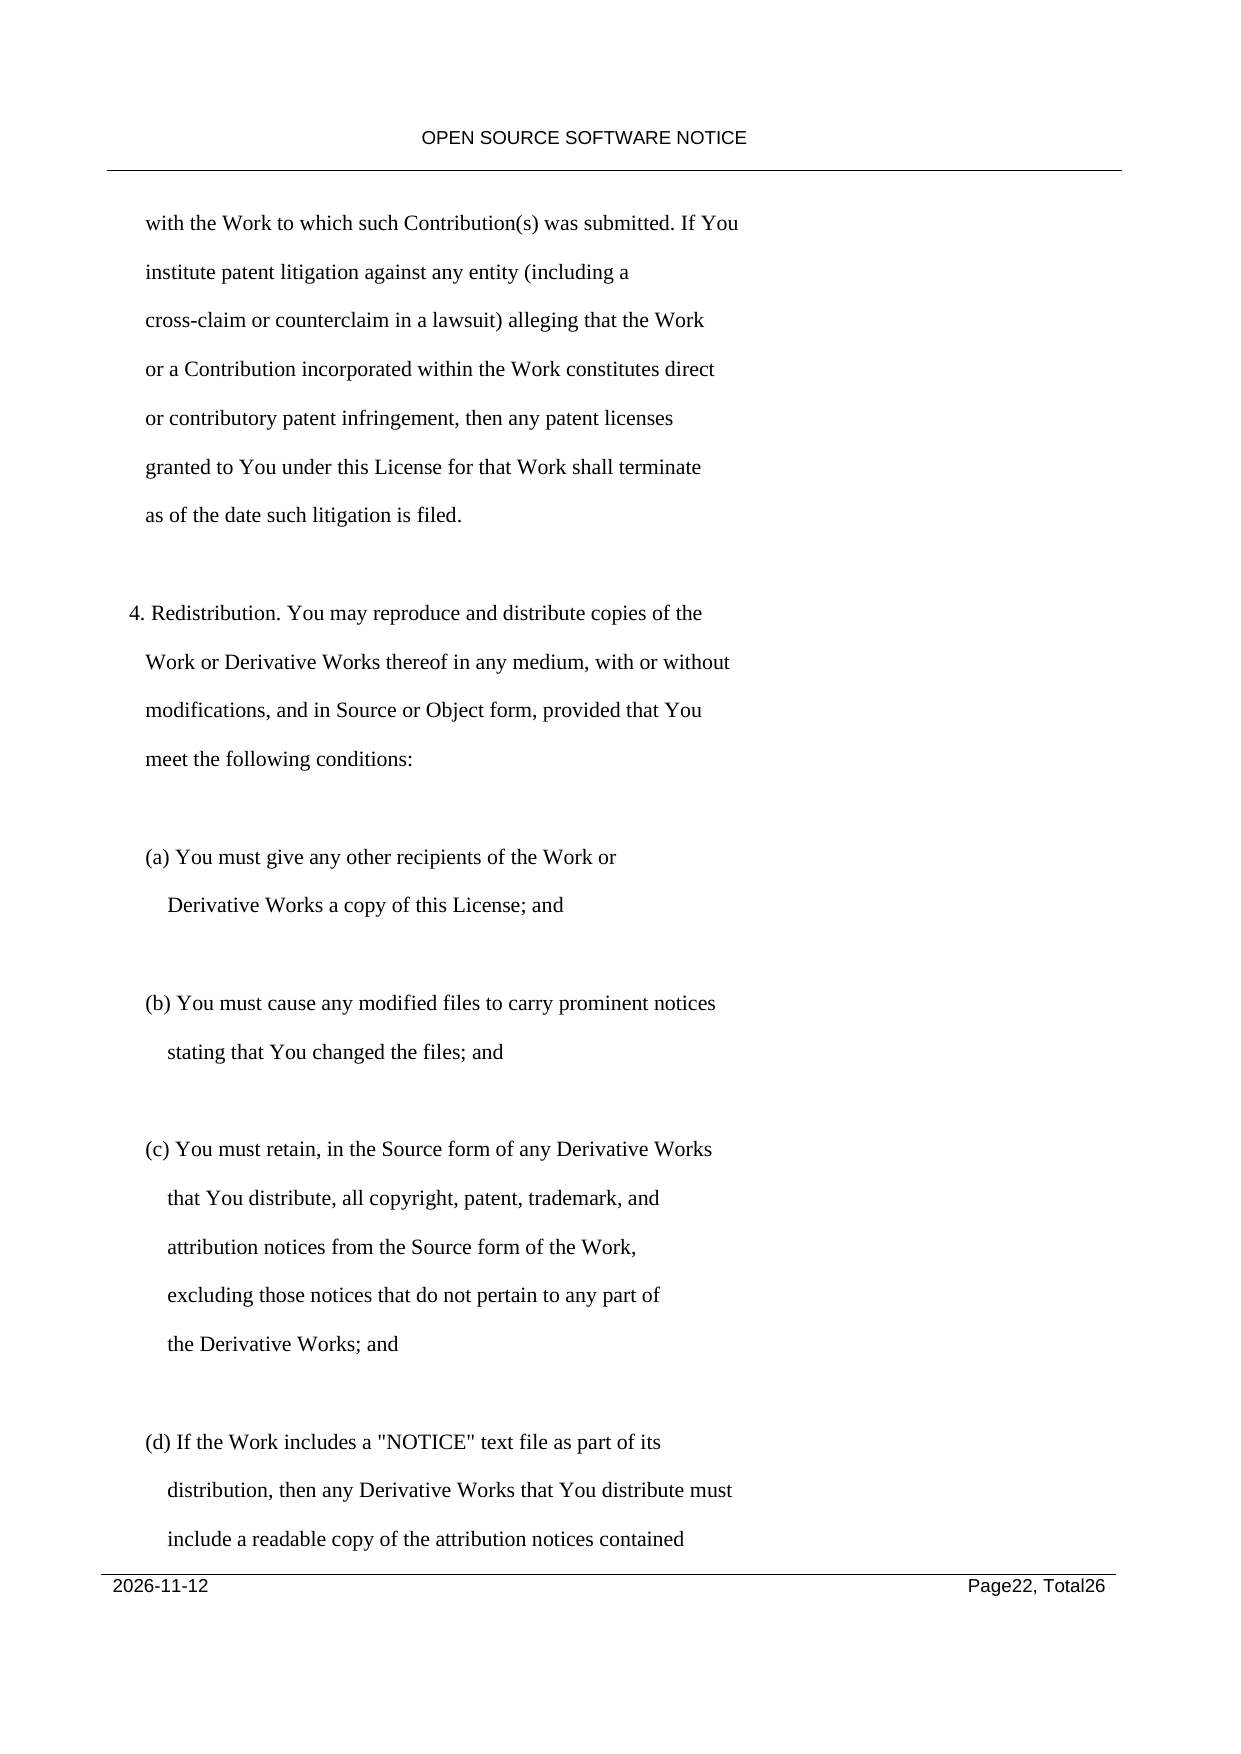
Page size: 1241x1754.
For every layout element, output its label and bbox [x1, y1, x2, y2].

text [112, 206, 1128, 1555]
